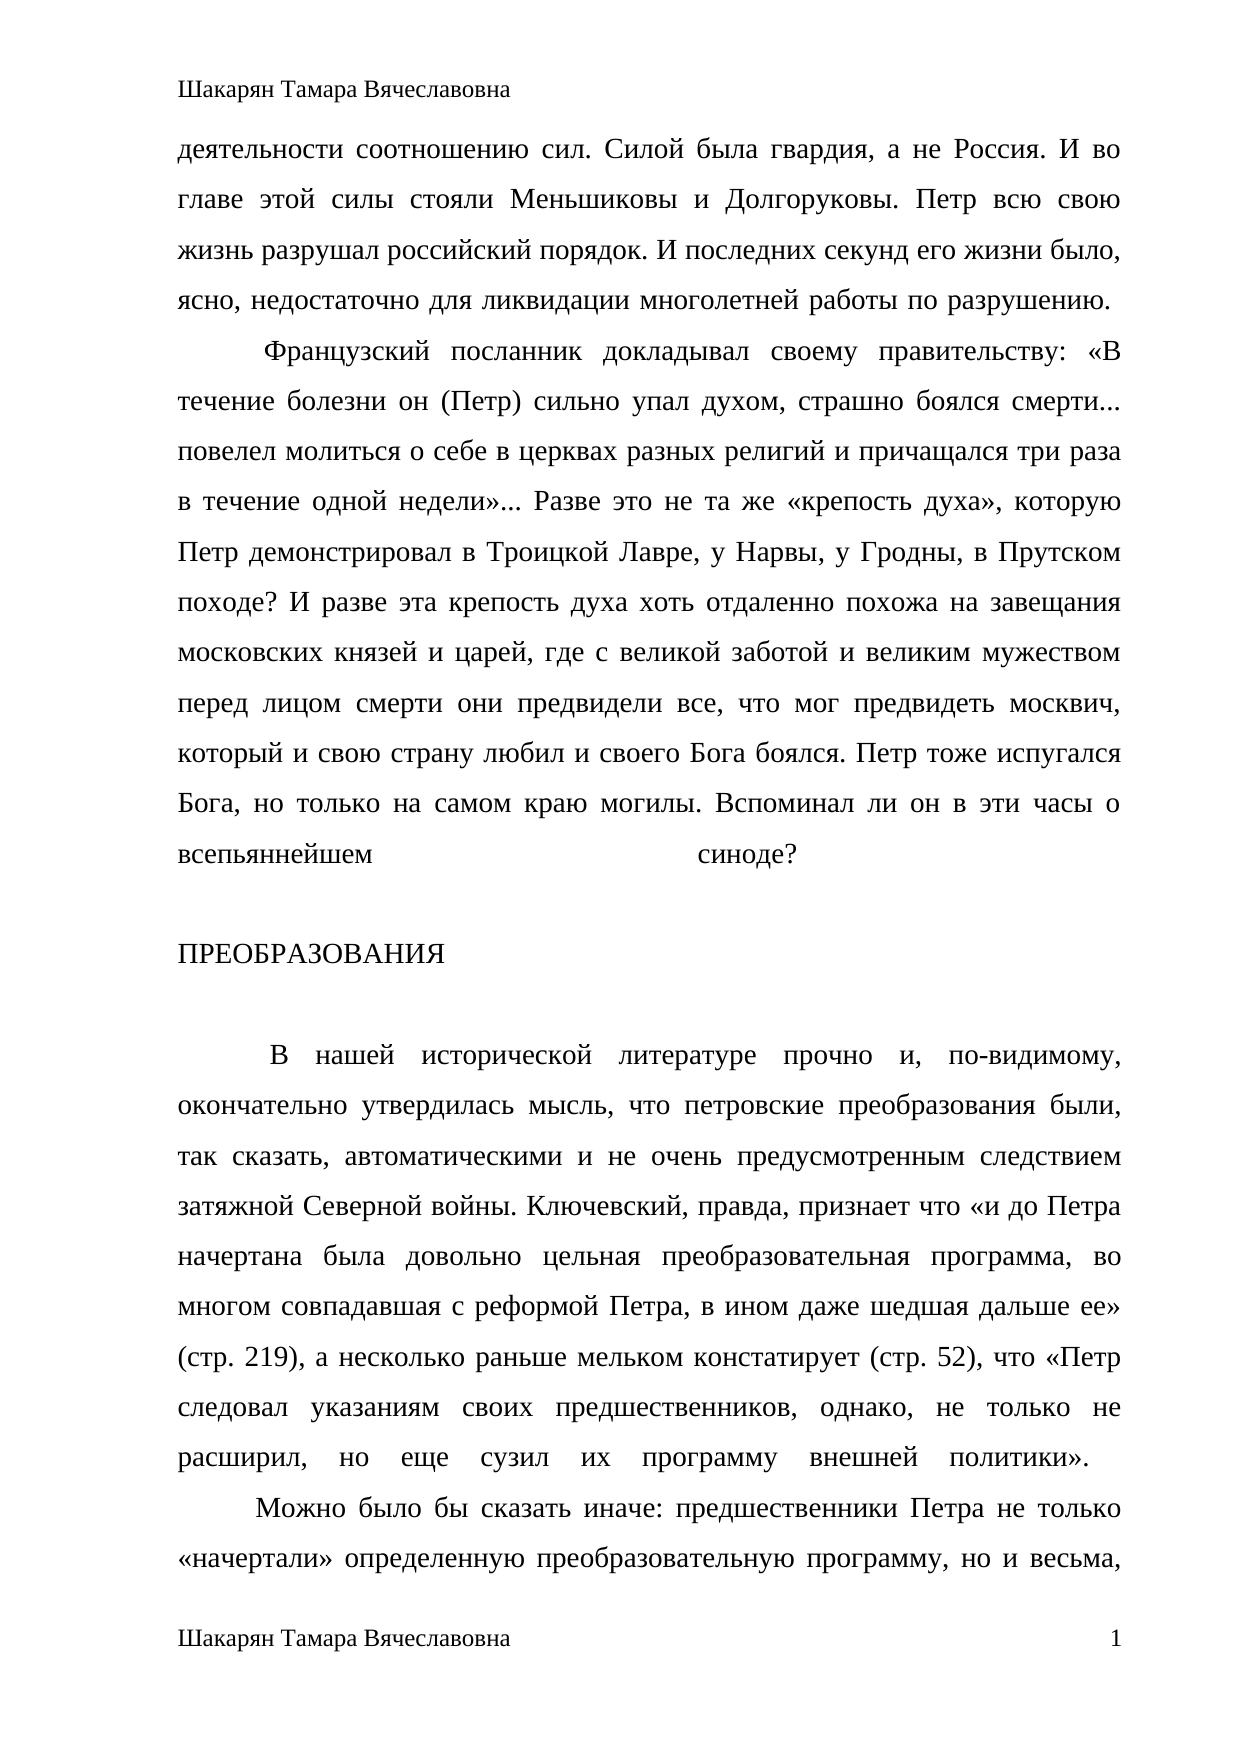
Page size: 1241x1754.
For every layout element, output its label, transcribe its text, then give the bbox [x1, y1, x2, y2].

text ПРЕОБРАЗОВАНИЯ [177, 936, 1122, 970]
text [177, 1037, 1122, 1574]
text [177, 131, 1122, 919]
